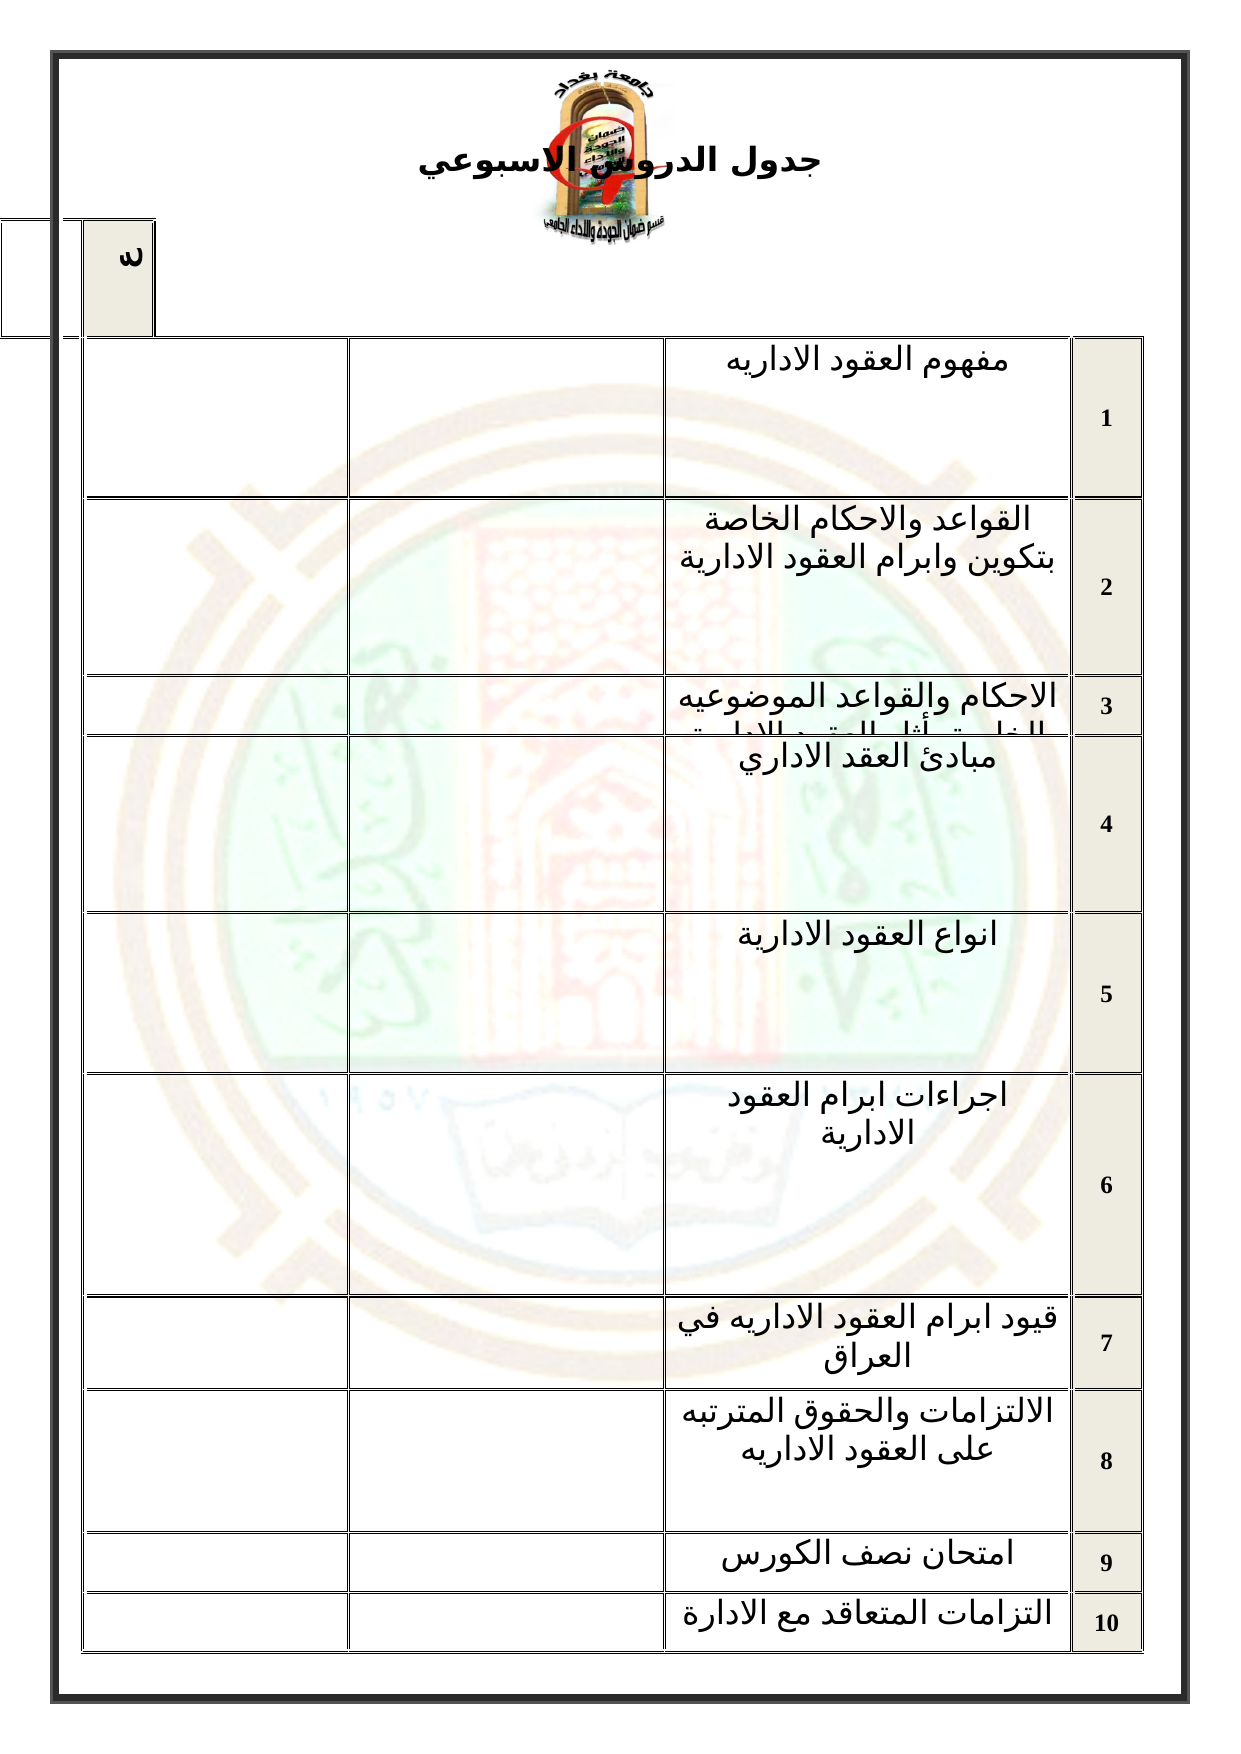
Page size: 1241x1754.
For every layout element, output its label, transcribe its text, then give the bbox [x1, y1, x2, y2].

table_cell 3 [1073, 674, 1141, 733]
text جدول الدروس الاسبوعي [89, 141, 1152, 180]
table_cell 5 [1071, 911, 1142, 1072]
table_cell انواع العقود الادارية [664, 911, 1071, 1072]
table_cell [84, 734, 347, 911]
table_header الاسبوع [83, 219, 154, 336]
table_cell 4 [1073, 734, 1141, 911]
table_cell [350, 914, 663, 1072]
table_cell 7 [1071, 1294, 1142, 1388]
table_cell اجراءات ابرام العقود الادارية [664, 1072, 1071, 1294]
table_cell 6 [1071, 1072, 1142, 1294]
table_cell [350, 500, 663, 673]
table_cell [83, 1591, 349, 1651]
table_cell [84, 1531, 347, 1591]
table_cell [83, 1072, 349, 1294]
table_cell [83, 1294, 349, 1388]
table_cell مفهوم العقود الاداريه [664, 336, 1071, 496]
table_cell [350, 1391, 663, 1531]
table_cell [350, 1534, 663, 1591]
table_cell الالتزامات والحقوق المترتبه على العقود الاداريه [664, 1388, 1071, 1531]
table_cell 1 [1071, 336, 1142, 496]
picture [533, 67, 677, 141]
table_cell التزامات المتعاقد مع الادارة [664, 1591, 1070, 1651]
table_cell قيود ابرام العقود الاداريه في العراق [664, 1294, 1071, 1388]
table_cell [84, 674, 347, 733]
table_cell [350, 737, 663, 911]
table_cell 10 [1073, 1591, 1142, 1651]
table_cell [84, 496, 347, 673]
table_cell امتحان نصف الكورس [666, 1531, 1070, 1591]
table_cell مبادئ العقد الاداري [666, 734, 1070, 911]
table_cell 2 [1073, 496, 1141, 673]
table_cell القواعد والاحكام الخاصة بتكوين وابرام العقود الادارية [666, 496, 1070, 673]
table_cell 9 [1073, 1531, 1141, 1591]
table_cell [350, 339, 663, 496]
table_cell [83, 1388, 349, 1531]
table_cell [350, 1298, 663, 1388]
picture [533, 180, 677, 249]
table_cell [350, 1075, 663, 1294]
table_cell [83, 336, 349, 496]
table_cell الاحكام والقواعد الموضوعيه الخاصة بأثار العقود الادارية [666, 674, 1070, 733]
table_cell [349, 1594, 664, 1651]
table_cell 8 [1071, 1388, 1142, 1531]
table_cell [350, 677, 663, 733]
table_cell [83, 911, 349, 1072]
